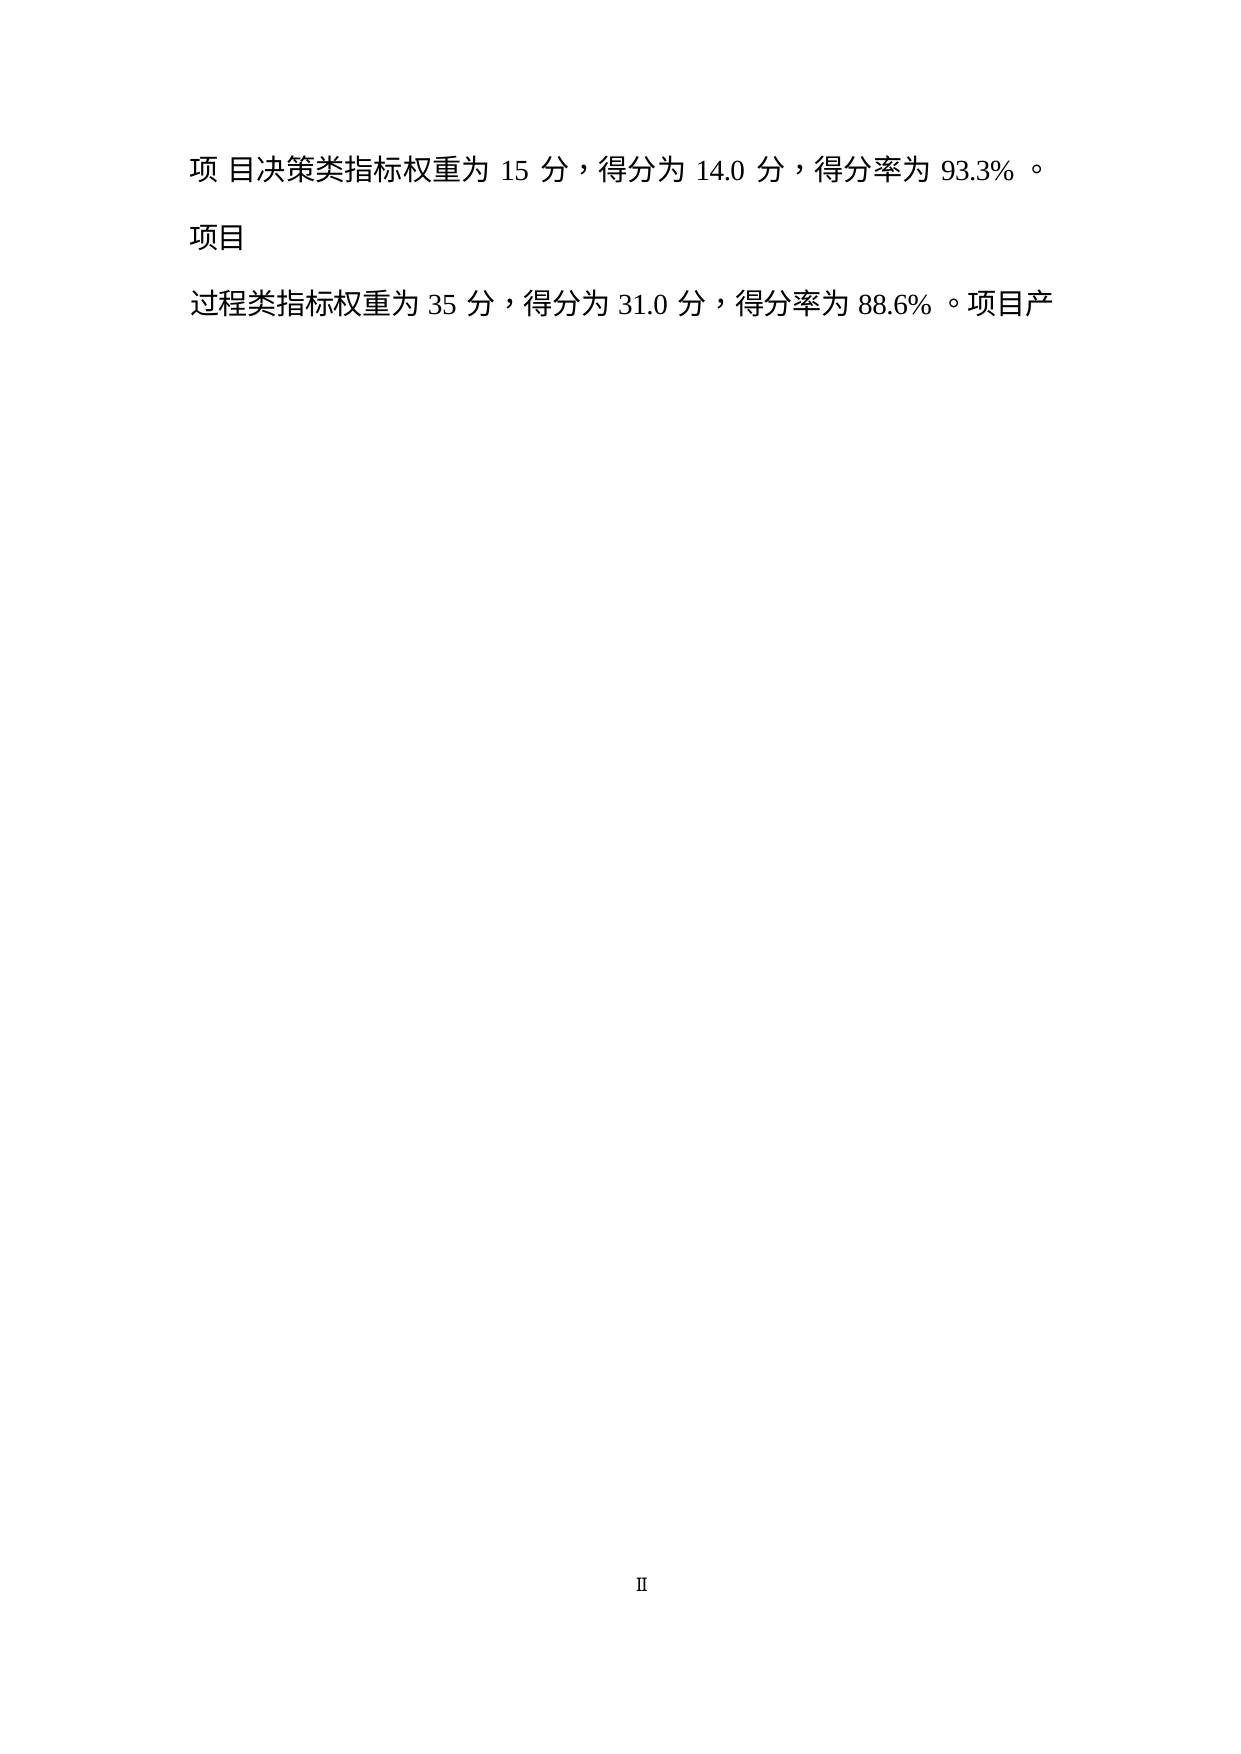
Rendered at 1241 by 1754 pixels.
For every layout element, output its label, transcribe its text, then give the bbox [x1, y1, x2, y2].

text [189, 149, 1053, 257]
text 过程类指标权重为 35 分，得分为 31.0 分，得分率为 88.6% 。项目产 [190, 285, 1063, 321]
